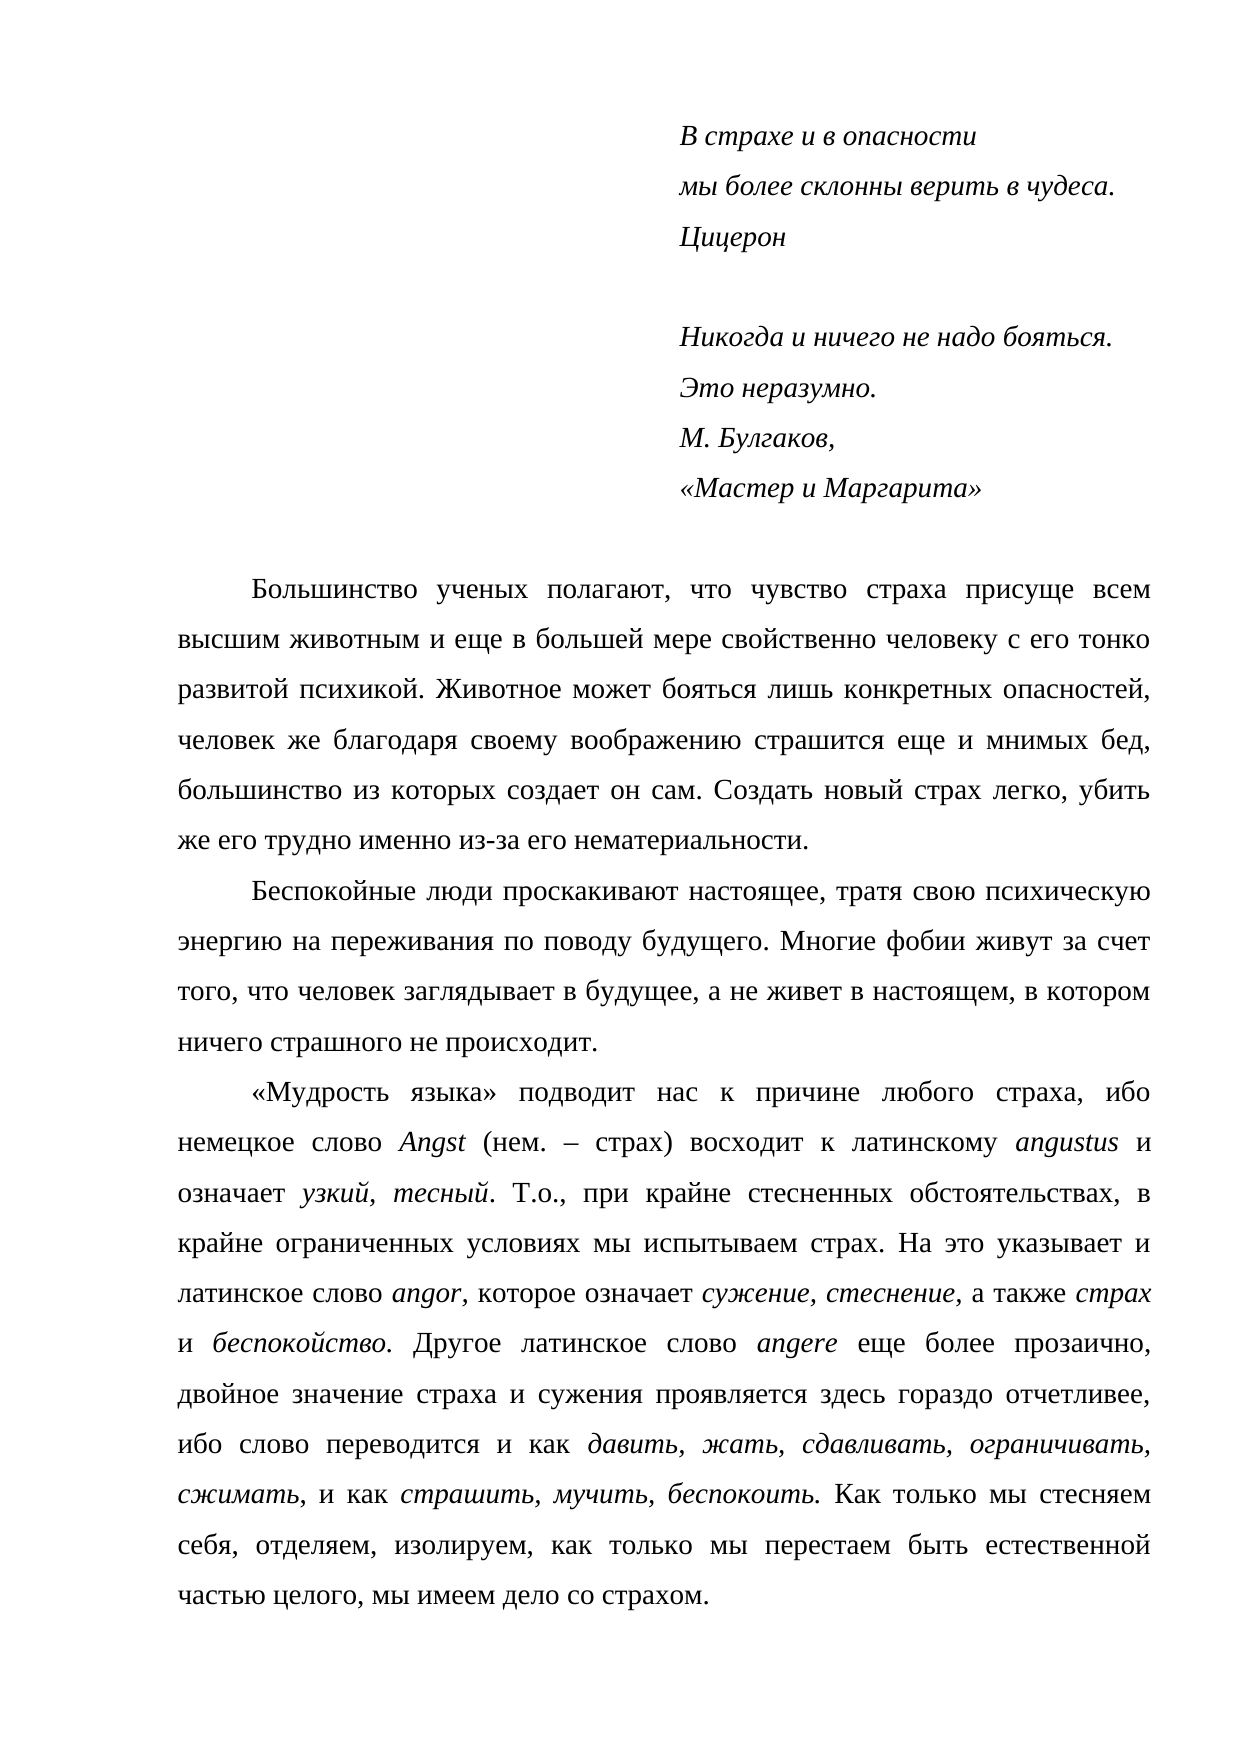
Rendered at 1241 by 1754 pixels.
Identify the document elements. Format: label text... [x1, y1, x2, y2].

text Большинство ученых полагают, что чувство страха присуще всем высшим животным и еще в большей мере свойственно человеку с его тонко развитой психикой. Животное может бояться лишь конкретных опасностей, человек же благодаря своему воображению страшится еще и мнимых бед, большинство из которых создает он сам. Создать новый страх легко, убить же его трудно именно из-за его нематериальности. [177, 571, 1152, 856]
text Это неразумно. [605, 370, 1152, 403]
text мы более склонны верить в чудеса. [605, 168, 1152, 202]
text Цицерон [605, 219, 1152, 252]
text В страхе и в опасности [605, 118, 1152, 152]
text «Мудрость языка» подводит нас к причине любого страха, ибо немецкое слово Angst (нем. – страх) восходит к латинскому angustus и означает узкий, тесный. Т.о., при крайне стесненных обстоятельствах, в крайне ограниченных условиях мы испытываем страх. На это указывает и латинское слово angor, которое означает сужение, стеснение, а также страх и беспокойство. Другое латинское слово angere еще более прозаично, двойное значение страха и сужения проявляется здесь гораздо отчетливее, ибо слово переводится и как давить, жать, сдавливать, ограничивать, сжимать, и как страшить, мучить, беспокоить. Как только мы стесняем себя, отделяем, изолируем, как только мы перестаем быть естественной частью целого, мы имеем дело со страхом. [177, 1074, 1152, 1611]
text «Мастер и Маргарита» [605, 470, 1152, 504]
text Никогда и ничего не надо бояться. [605, 319, 1152, 353]
text М. Булгаков, [605, 420, 1152, 453]
text Беспокойные люди проскакивают настоящее, тратя свою психическую энергию на переживания по поводу будущего. Многие фобии живут за счет того, что человек заглядывает в будущее, а не живет в настоящем, в котором ничего страшного не происходит. [177, 873, 1152, 1057]
